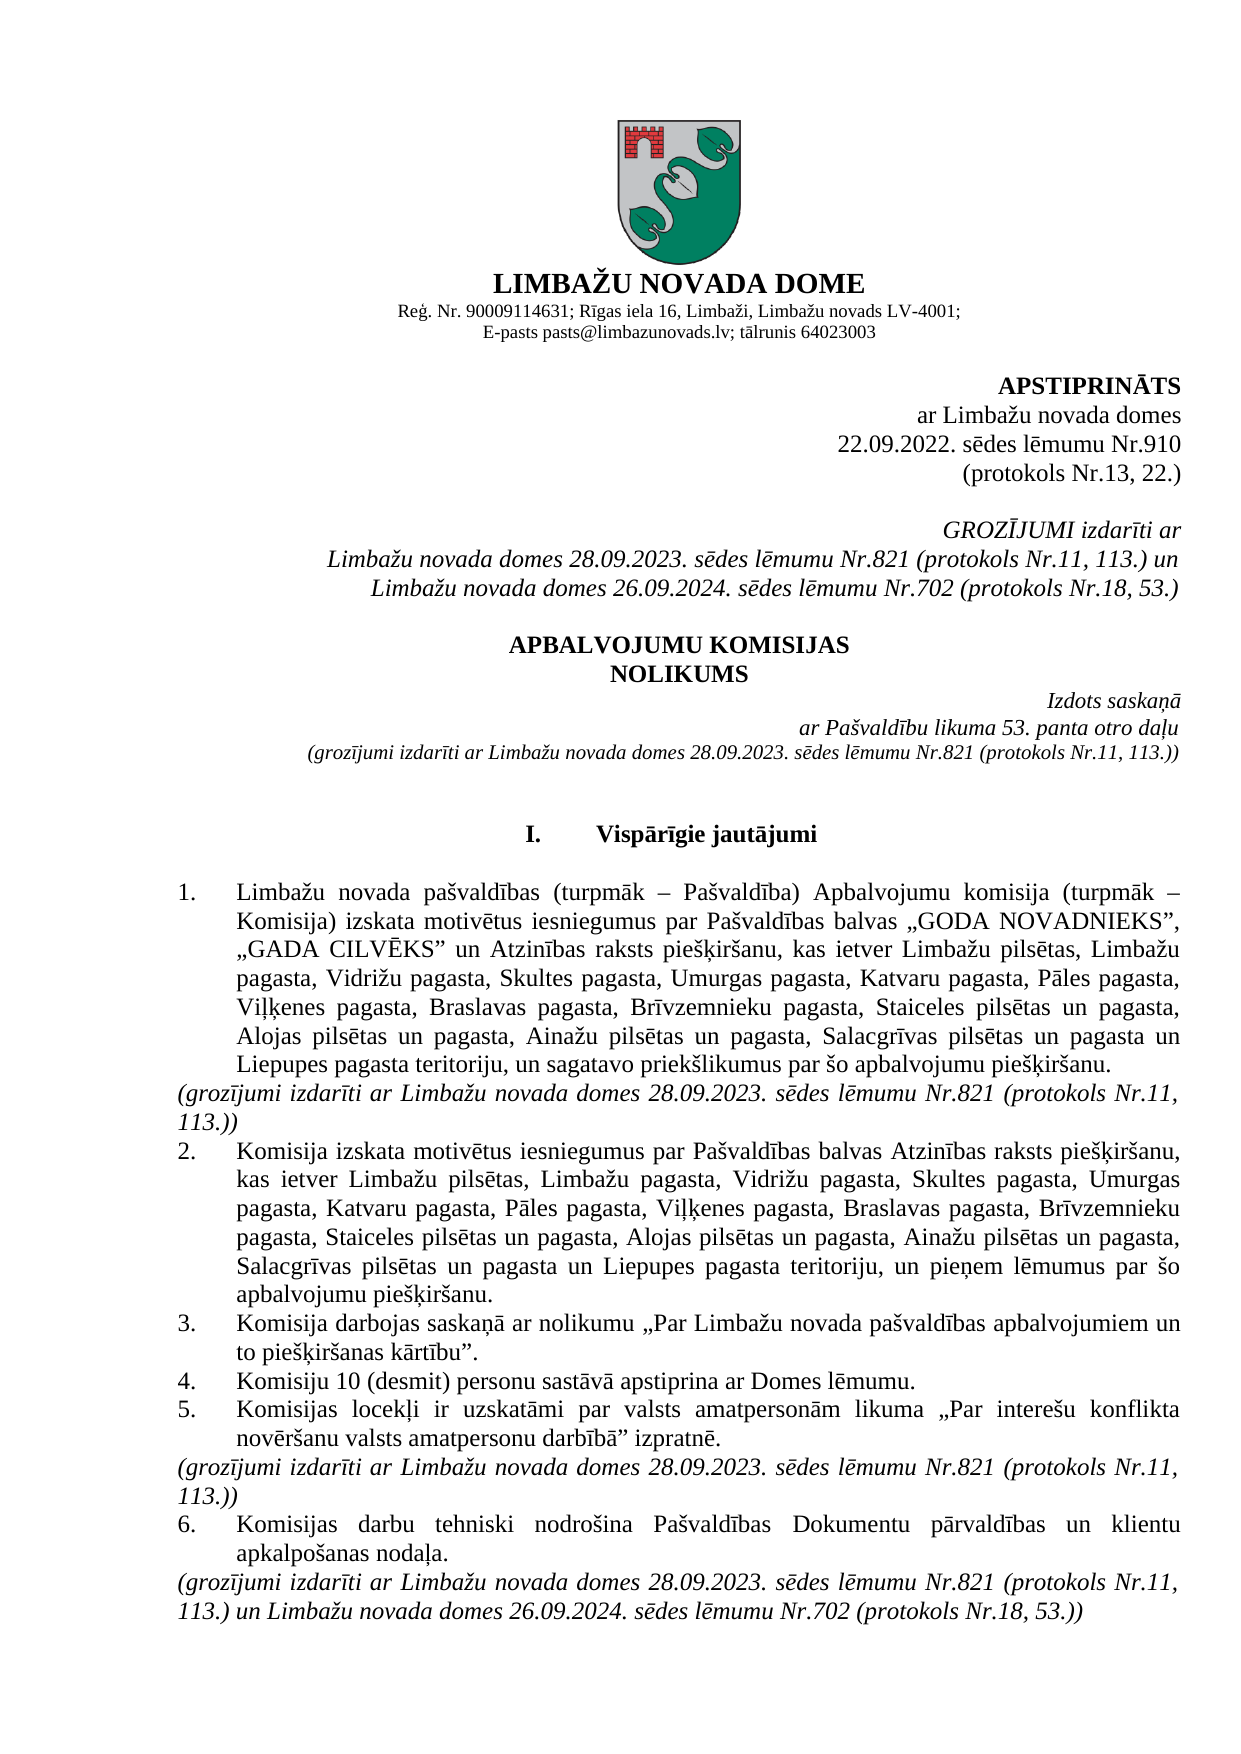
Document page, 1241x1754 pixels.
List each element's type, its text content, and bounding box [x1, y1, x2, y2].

text Limbažu novada domes 26.09.2024. sēdes lēmumu Nr.702 (protokols Nr.18, 53.) [177, 573, 1181, 601]
text 22.09.2022. sēdes lēmumu Nr.910 [177, 429, 1181, 458]
text Limbažu novada domes 28.09.2023. sēdes lēmumu Nr.821 (protokols Nr.11, 113.) un [177, 544, 1181, 573]
text Limbažu novada DOME [177, 266, 1181, 299]
text (grozījumi izdarīti ar Limbažu novada domes 28.09.2023. sēdes lēmumu Nr.821 (protokols Nr.11, 113.)) [177, 1078, 1181, 1136]
text Reģ. Nr. 90009114631; Rīgas iela 16, Limbaži, Limbažu novads LV-4001; [177, 299, 1181, 321]
text Izdots saskaņā [177, 688, 1181, 714]
text (grozījumi izdarīti ar Limbažu novada domes 28.09.2023. sēdes lēmumu Nr.821 (protokols Nr.11, 113.)) [177, 740, 1181, 764]
text GROZĪJUMI izdarīti ar [177, 515, 1181, 544]
text ar Limbažu novada domes [177, 400, 1181, 429]
text E-pasts pasts@limbazunovads.lv; tālrunis 64023003 [177, 321, 1181, 343]
list Vispārīgie jautājumi [177, 819, 1181, 848]
list Komisiju 10 (desmit) personu sastāvā apstiprina ar Domes lēmumu. [177, 1366, 1181, 1394]
list Komisijas locekļi ir uzskatāmi par valsts amatpersonām likuma „Par interešu konflikta novēršanu valsts amatpersonu darbībā” izpratnē. [177, 1394, 1181, 1452]
text NOLIKUMS [177, 659, 1181, 688]
text APBALVOJUMU KOMISIJAS [177, 630, 1181, 659]
list Limbažu novada pašvaldības (turpmāk – Pašvaldība) Apbalvojumu komisija (turpmāk – Komisija) izskata motivētus iesniegumus par Pašvaldības balvas „GODA NOVADNIEKS”, „GADA CILVĒKS” un Atzinības raksts piešķiršanu, kas ietver Limbažu pilsētas, Limbažu pagasta, Vidrižu pagasta, Skultes pagasta, Umurgas pagasta, Katvaru pagasta, Pāles pagasta, Viļķenes pagasta, Braslavas pagasta, Brīvzemnieku pagasta, Staiceles pilsētas un pagasta, Alojas pilsētas un pagasta, Ainažu pilsētas un pagasta, Salacgrīvas pilsētas un pagasta un Liepupes pagasta teritoriju, un sagatavo priekšlikumus par šo apbalvojumu piešķiršanu. [177, 877, 1181, 1078]
list Komisijas darbu tehniski nodrošina Pašvaldības Dokumentu pārvaldības un klientu apkalpošanas nodaļa. [177, 1509, 1181, 1567]
text ar Pašvaldību likuma 53. panta otro daļu [177, 714, 1181, 740]
text APSTIPRINĀTS [177, 371, 1181, 400]
text (protokols Nr.13, 22.) [177, 458, 1181, 486]
text (grozījumi izdarīti ar Limbažu novada domes 28.09.2023. sēdes lēmumu Nr.821 (protokols Nr.11, 113.)) [177, 1452, 1181, 1509]
list Komisija darbojas saskaņā ar nolikumu „Par Limbažu novada pašvaldības apbalvojumiem un to piešķiršanas kārtību”. [177, 1308, 1181, 1366]
list Komisija izskata motivētus iesniegumus par Pašvaldības balvas Atzinības raksts piešķiršanu, kas ietver Limbažu pilsētas, Limbažu pagasta, Vidrižu pagasta, Skultes pagasta, Umurgas pagasta, Katvaru pagasta, Pāles pagasta, Viļķenes pagasta, Braslavas pagasta, Brīvzemnieku pagasta, Staiceles pilsētas un pagasta, Alojas pilsētas un pagasta, Ainažu pilsētas un pagasta, Salacgrīvas pilsētas un pagasta un Liepupes pagasta teritoriju, un pieņem lēmumus par šo apbalvojumu piešķiršanu. [177, 1136, 1181, 1308]
picture [616, 118, 743, 266]
